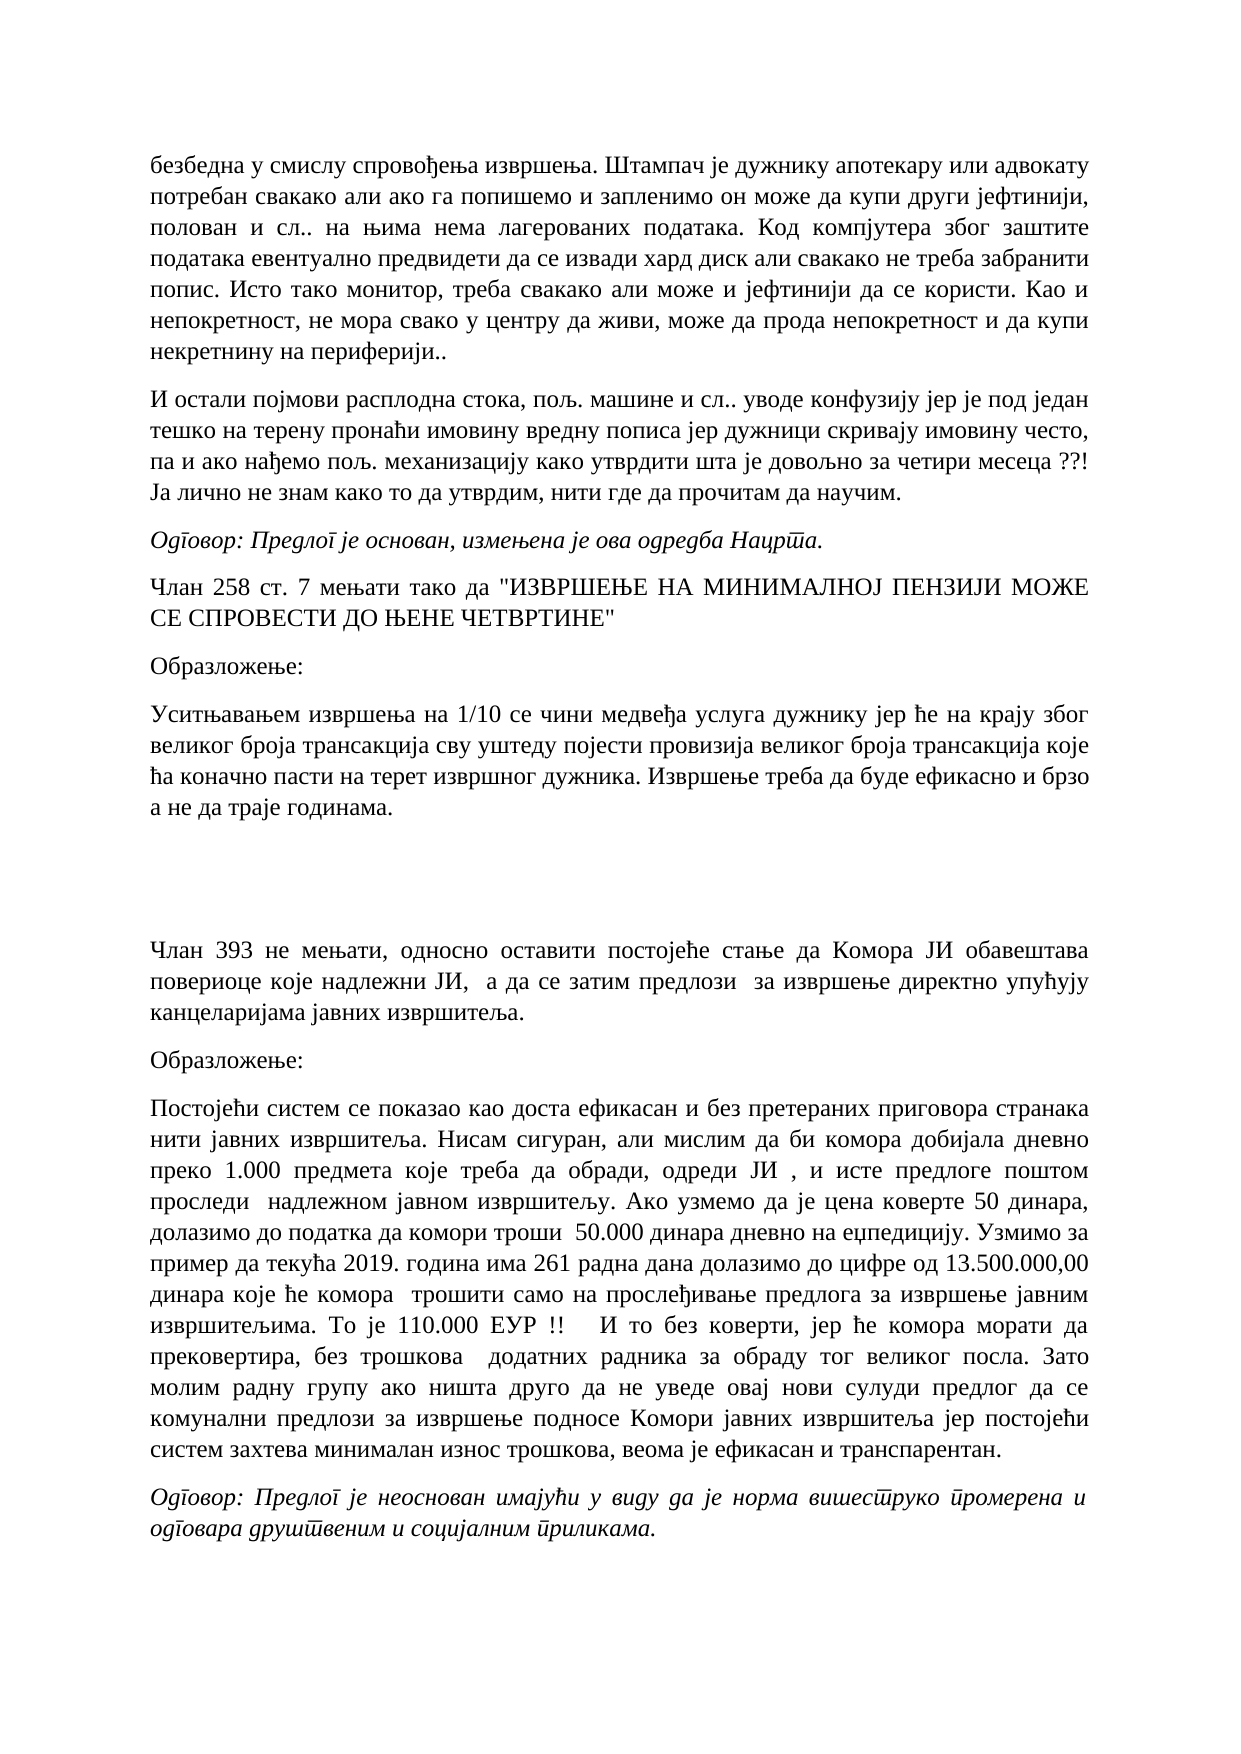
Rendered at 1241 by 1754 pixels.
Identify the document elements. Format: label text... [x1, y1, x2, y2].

text Члан 258 ст. 7 мењати тако да "ИЗВРШЕЊЕ НА МИНИМАЛНОЈ ПЕНЗИЈИ МОЖЕ СЕ СПРОВЕСТИ ДО ЊЕНЕ ЧЕТВРТИНЕ" [150, 572, 1090, 632]
text И остали појмови расплодна стока, пољ. машине и сл.. уводе конфузију јер је под један тешко на терену пронаћи имовину вредну пописа јер дужници скривају имовину често, па и ако нађемо пољ. механизацију како утврдити шта је довољно за четири месеца ??! Ја лично не знам како то да утврдим, нити где да прочитам да научим. [150, 384, 1090, 506]
text Одговор: Предлог је основан, измењена је ова одредба Нацрта. [150, 525, 1090, 553]
text Члан 393 не мењати, односно оставити постојеће стање да Комора ЈИ обавештава повериоце које надлежни ЈИ, а да се затим предлози за извршење директно упућују канцеларијама јавних извршитеља. [150, 935, 1090, 1026]
text Одговор: Предлог је неоснован имајући у виду да је норма вишеструко промерена и одговара друштвеним и социјалним приликама. [150, 1482, 1090, 1542]
text Постојећи систем се показао као доста ефикасан и без претераних приговора странака нити јавних извршитеља. Нисам сигуран, али мислим да би комора добијала дневно преко 1.000 предмета које треба да обради, одреди ЈИ , и исте предлоге поштом проследи надлежном јавном извршитељу. Ако узмемо да је цена коверте 50 динара, долазимо до податка да комори троши 50.000 динара дневно на еџпедицију. Узмимо за пример да текућа 2019. година има 261 радна дана долазимо до цифре од 13.500.000,00 динара које ће комора трошити само на прослеђивање предлога за извршење јавним извршитељима. То је 110.000 ЕУР !! И то без коверти, јер ће комора морати да прековертира, без трошкова додатних радника за обраду тог великог посла. Зато молим радну групу ако ништа друго да не уведе овај нови сулуди предлог да се комунални предлози за извршење подносе Комори јавних извршитеља јер постојећи систем захтева минималан износ трошкова, веома је ефикасан и транспарентан. [150, 1093, 1090, 1463]
text Образложење: [150, 1045, 1090, 1074]
text Уситњавањем извршења на 1/10 се чини медвеђа услуга дужнику јер ће на крају због великог броја трансакција сву уштеду појести провизија великог броја трансакција које ћа коначно пасти на терет извршног дужника. Извршење треба да буде ефикасно и брзо а не да траје годинама. [150, 699, 1090, 821]
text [150, 150, 1090, 365]
text Образложење: [150, 651, 1090, 680]
